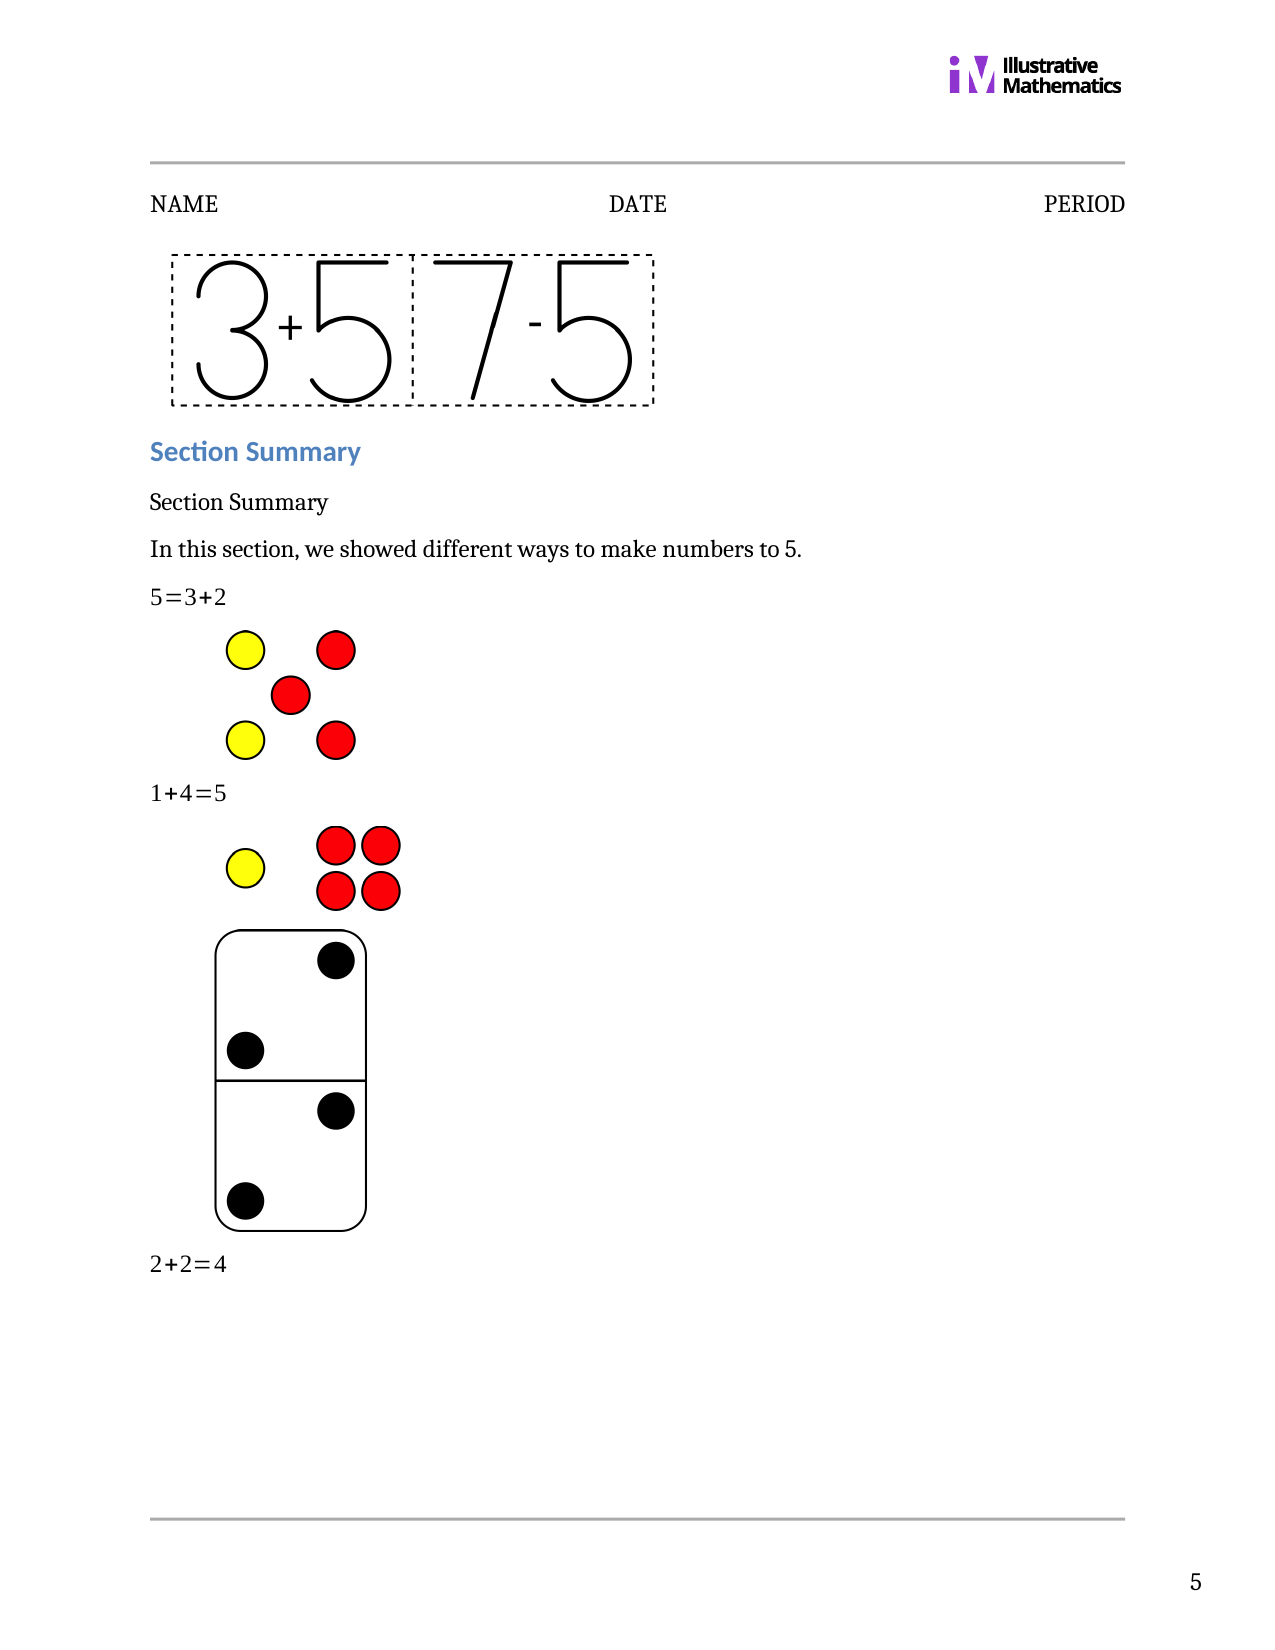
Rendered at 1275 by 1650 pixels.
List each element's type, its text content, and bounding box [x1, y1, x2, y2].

picture [949, 55, 1121, 93]
picture [168, 929, 413, 1232]
picture [168, 630, 413, 760]
subtitle Section Summary [150, 433, 1125, 469]
text Section Summary [150, 488, 1125, 516]
picture [168, 247, 657, 413]
picture [168, 826, 413, 911]
text In this section, we showed different ways to make numbers to 5. [150, 535, 1125, 564]
